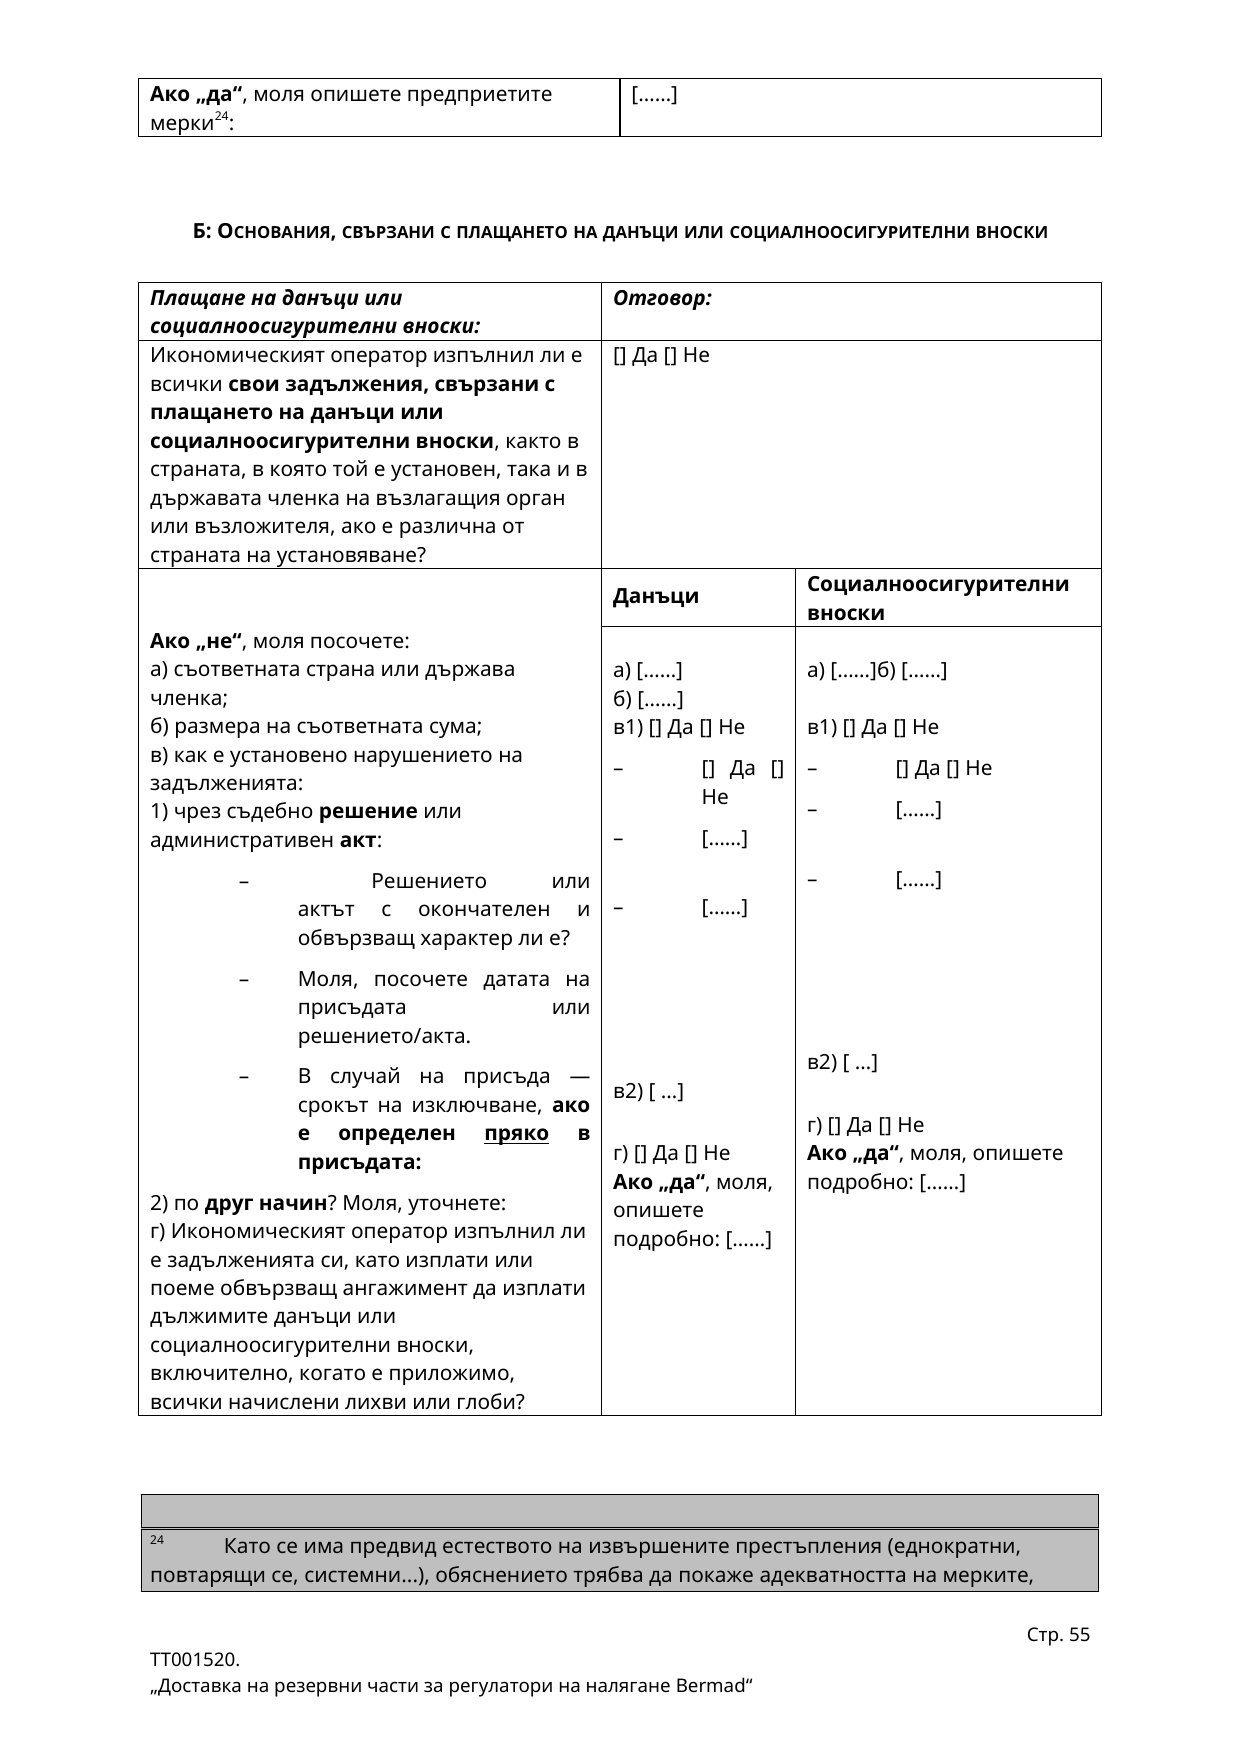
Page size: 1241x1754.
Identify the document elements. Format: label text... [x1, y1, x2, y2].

table_cell [……] [621, 79, 1101, 136]
title Б: Основания, свързани с плащането на данъци или социалноосигурителни вноски [150, 216, 1090, 244]
table_header Отговор: [602, 283, 1101, 339]
table_header Плащане на данъци или социалноосигурителни вноски: [139, 283, 601, 339]
table_cell Социалноосигурителни вноски [796, 569, 1101, 626]
table_cell a) [……]б) [……] в1) [] Да [] Не [] Да [] Не [……] [……] в2) [ …] г) [] Да [] Не Ако „да“, моля, опишете подробно: [……] [796, 627, 1101, 1415]
table_cell Данъци [602, 569, 795, 626]
table_cell Икономическият оператор изпълнил ли е всички свои задължения, свързани с плащането на данъци или социалноосигурителни вноски, както в страната, в която той е установен, така и в държавата членка на възлагащия орган или възложителя, ако е различна от страната на установяване? [139, 341, 601, 568]
table_cell Ако „не“, моля посочете: а) съответната страна или държава членка; б) размера на съответната сума; в) как е установено нарушението на задълженията: 1) чрез съдебно решение или административен акт: Решението или актът с окончателен и обвързващ характер ли е? Моля, посочете датата на присъдата или решението/акта. В случай на присъда — срокът на изключване, ако е определен пряко в присъдата: 2) по друг начин? Моля, уточнете: г) Икономическият оператор изпълнил ли е задълженията си, като изплати или поеме обвързващ ангажимент да изплати дължимите данъци или социалноосигурителни вноски, включително, когато е приложимо, всички начислени лихви или глоби? [139, 569, 601, 1415]
table_cell [] Да [] Не [602, 341, 1101, 568]
table_cell Ако „да“, моля опишете предприетите мерки: [139, 79, 619, 136]
table_cell a) [……] б) [……] в1) [] Да [] Не [] Да [] Не [……] [……] в2) [ …] г) [] Да [] Не Ако „да“, моля, опишете подробно: [……] [602, 627, 795, 1415]
